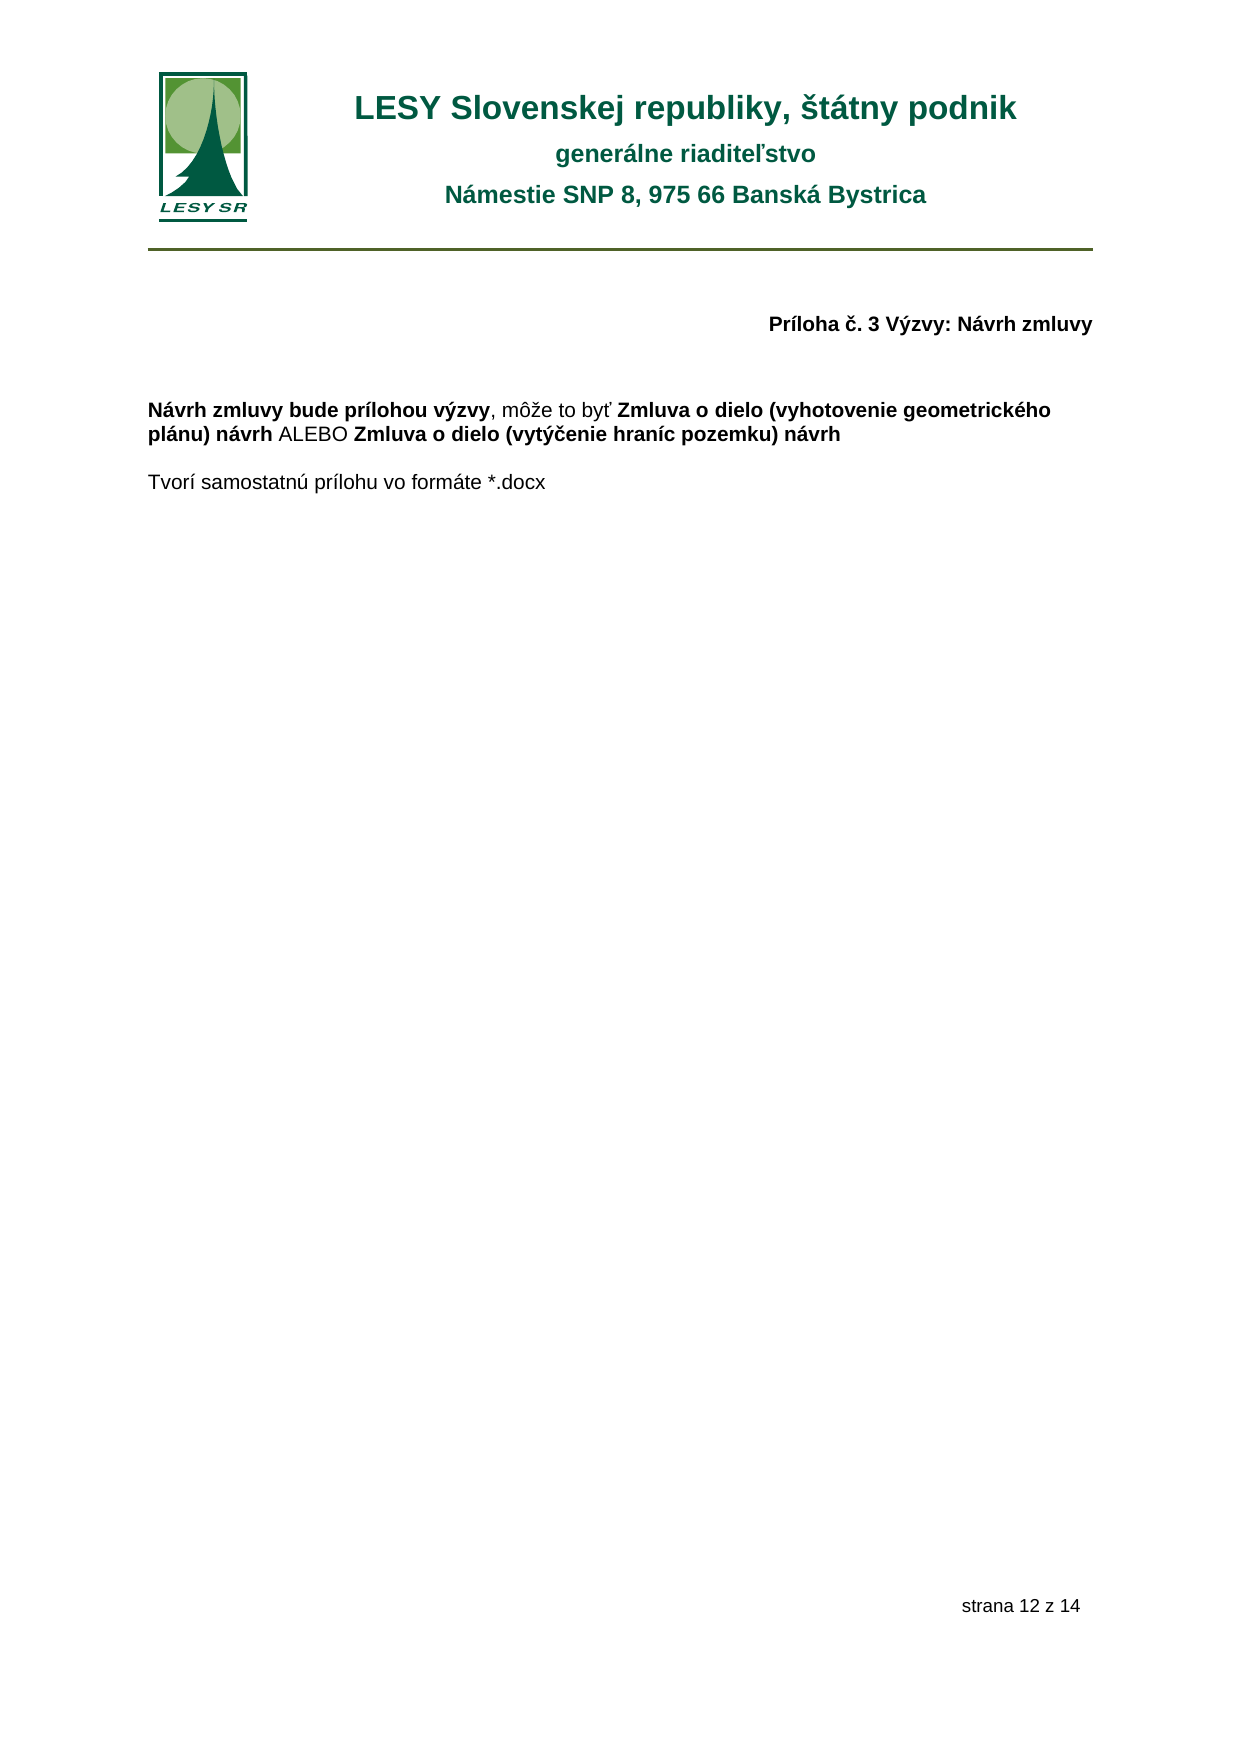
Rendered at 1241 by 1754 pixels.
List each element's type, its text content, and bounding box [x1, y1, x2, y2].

text Príloha č. 3 Výzvy: Návrh zmluvy [148, 312, 1093, 336]
text Návrh zmluvy bude prílohou výzvy, môže to byť Zmluva o dielo (vyhotovenie geometrického plánu) návrh ALEBO Zmluva o dielo (vytýčenie hraníc pozemku) návrh [148, 398, 1093, 446]
text Tvorí samostatnú prílohu vo formáte *.docx [148, 470, 1093, 494]
